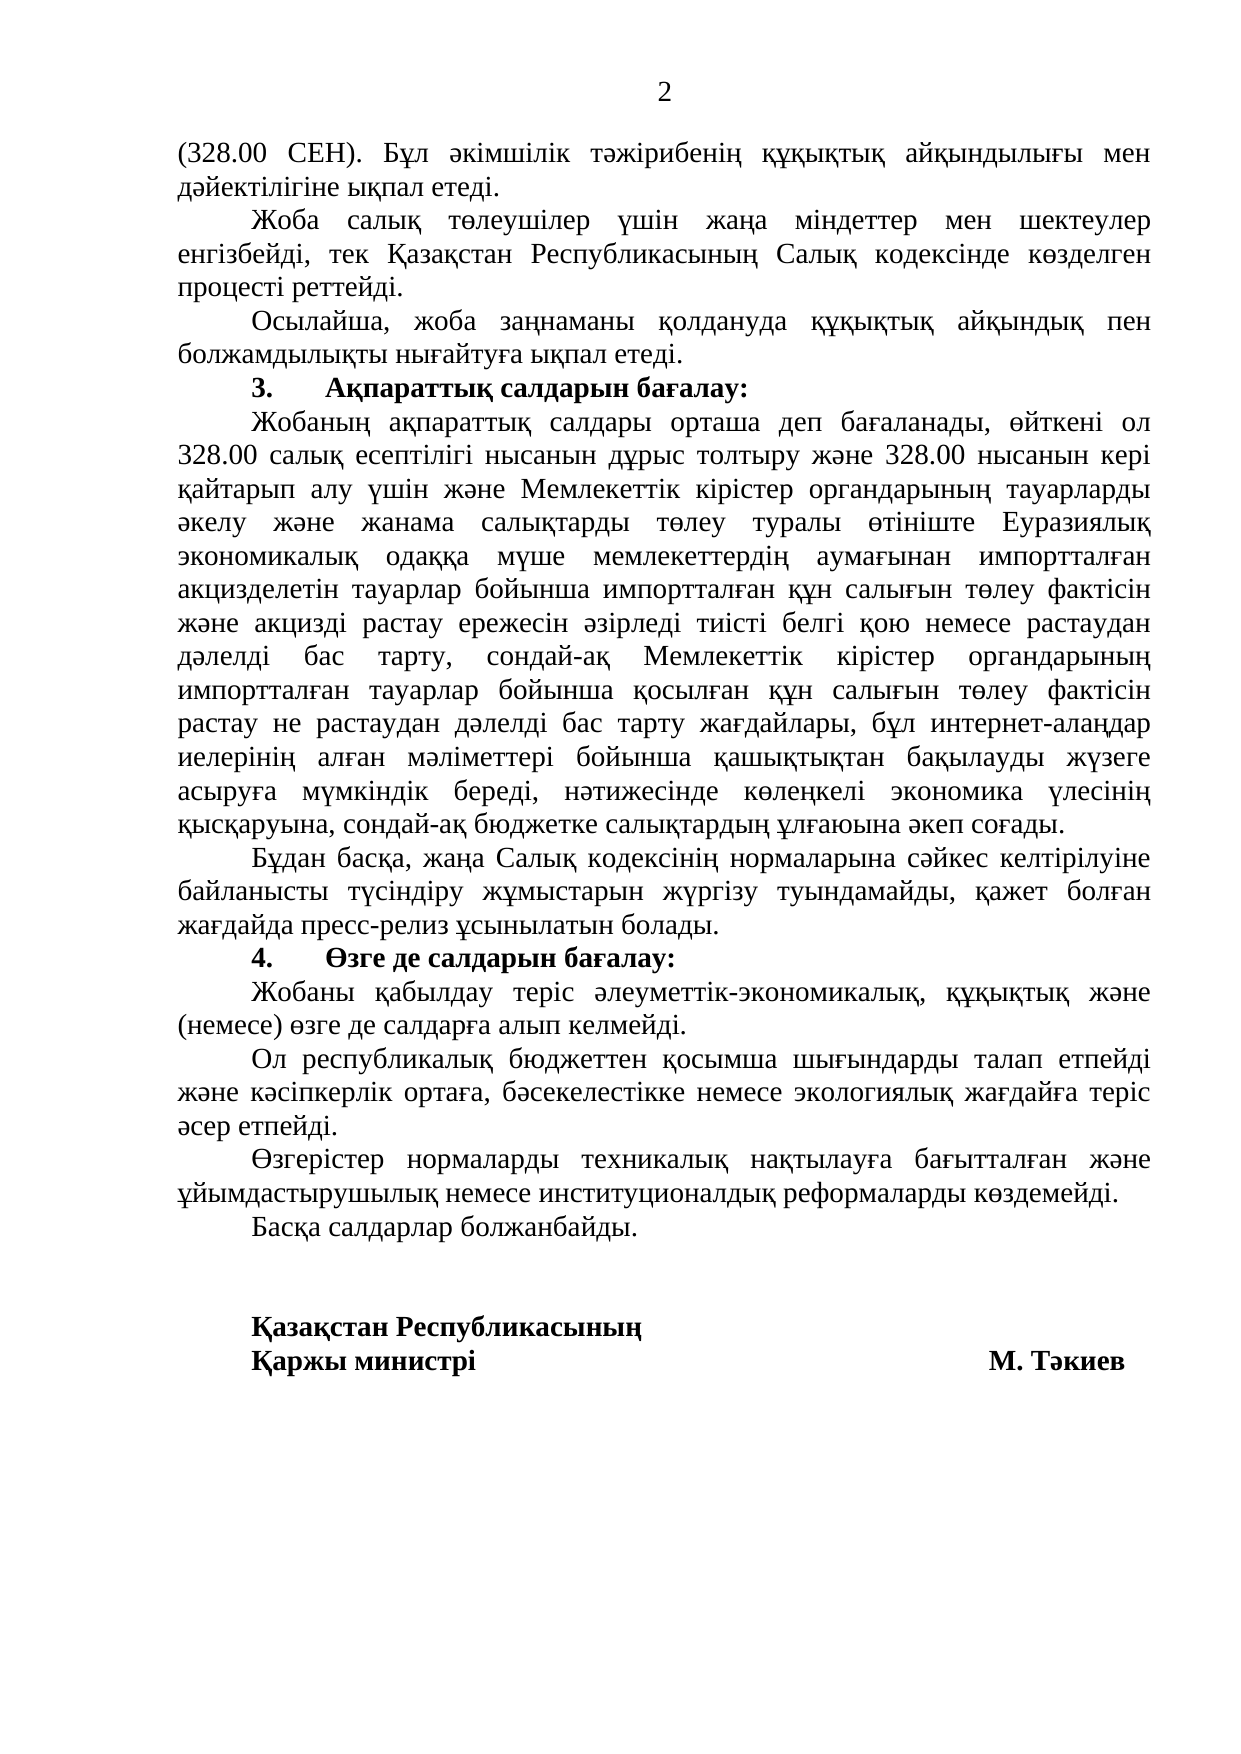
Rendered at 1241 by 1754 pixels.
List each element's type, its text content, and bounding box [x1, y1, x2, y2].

text Қаржы министрі М. Тәкиев [177, 1343, 1152, 1441]
text Жоба салық төлеушілер үшін жаңа міндеттер мен шектеулер енгізбейді, тек Қазақстан Республикасының Салық кодексінде көзделген процесті реттейді. [177, 202, 1152, 303]
text Басқа салдарлар болжанбайды. [177, 1209, 1152, 1242]
text 3. Ақпараттық салдарын бағалау: [177, 370, 1152, 404]
text Ол республикалық бюджеттен қосымша шығындарды талап етпейді және кәсіпкерлік ортаға, бәсекелестікке немесе экологиялық жағдайға теріс әсер етпейді. [177, 1041, 1152, 1142]
text Осылайша, жоба заңнаманы қолдануда құқықтық айқындық пен болжамдылықты нығайтуға ықпал етеді. [177, 303, 1152, 370]
text Жобаның ақпараттық салдары орташа деп бағаланады, өйткені ол 328.00 салық есептілігі нысанын дұрыс толтыру және 328.00 нысанын кері қайтарып алу үшін және Мемлекеттік кірістер органдарының тауарларды әкелу және жанама салықтарды төлеу туралы өтініште Еуразиялық экономикалық одаққа мүше мемлекеттердің аумағынан импортталған акцизделетін тауарлар бойынша импортталған құн салығын төлеу фактісін және акцизді растау ережесін әзірледі тиісті белгі қою немесе растаудан дәлелді бас тарту, сондай-ақ Мемлекеттік кірістер органдарының импортталған тауарлар бойынша қосылған құн салығын төлеу фактісін растау не растаудан дәлелді бас тарту жағдайлары, бұл интернет-алаңдар иелерінің алған мәліметтері бойынша қашықтықтан бақылауды жүзеге асыруға мүмкіндік береді, нәтижесінде көлеңкелі экономика үлесінің қысқаруына, сондай-ақ бюджетке салықтардың ұлғаюына әкеп соғады. [177, 404, 1152, 840]
text 4. Өзге де салдарын бағалау: [177, 940, 1152, 974]
text Өзгерістер нормаларды техникалық нақтылауға бағытталған және ұйымдастырушылық немесе институционалдық реформаларды көздемейді. [177, 1142, 1152, 1209]
text Қазақстан Республикасының [177, 1309, 1152, 1343]
text Жобаны қабылдау теріс әлеуметтік-экономикалық, құқықтық және (немесе) өзге де салдарға алып келмейді. [177, 974, 1152, 1041]
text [177, 135, 1152, 202]
text Бұдан басқа, жаңа Салық кодексінің нормаларына сәйкес келтірілуіне байланысты түсіндіру жұмыстарын жүргізу туындамайды, қажет болған жағдайда пресс-релиз ұсынылатын болады. [177, 840, 1152, 940]
